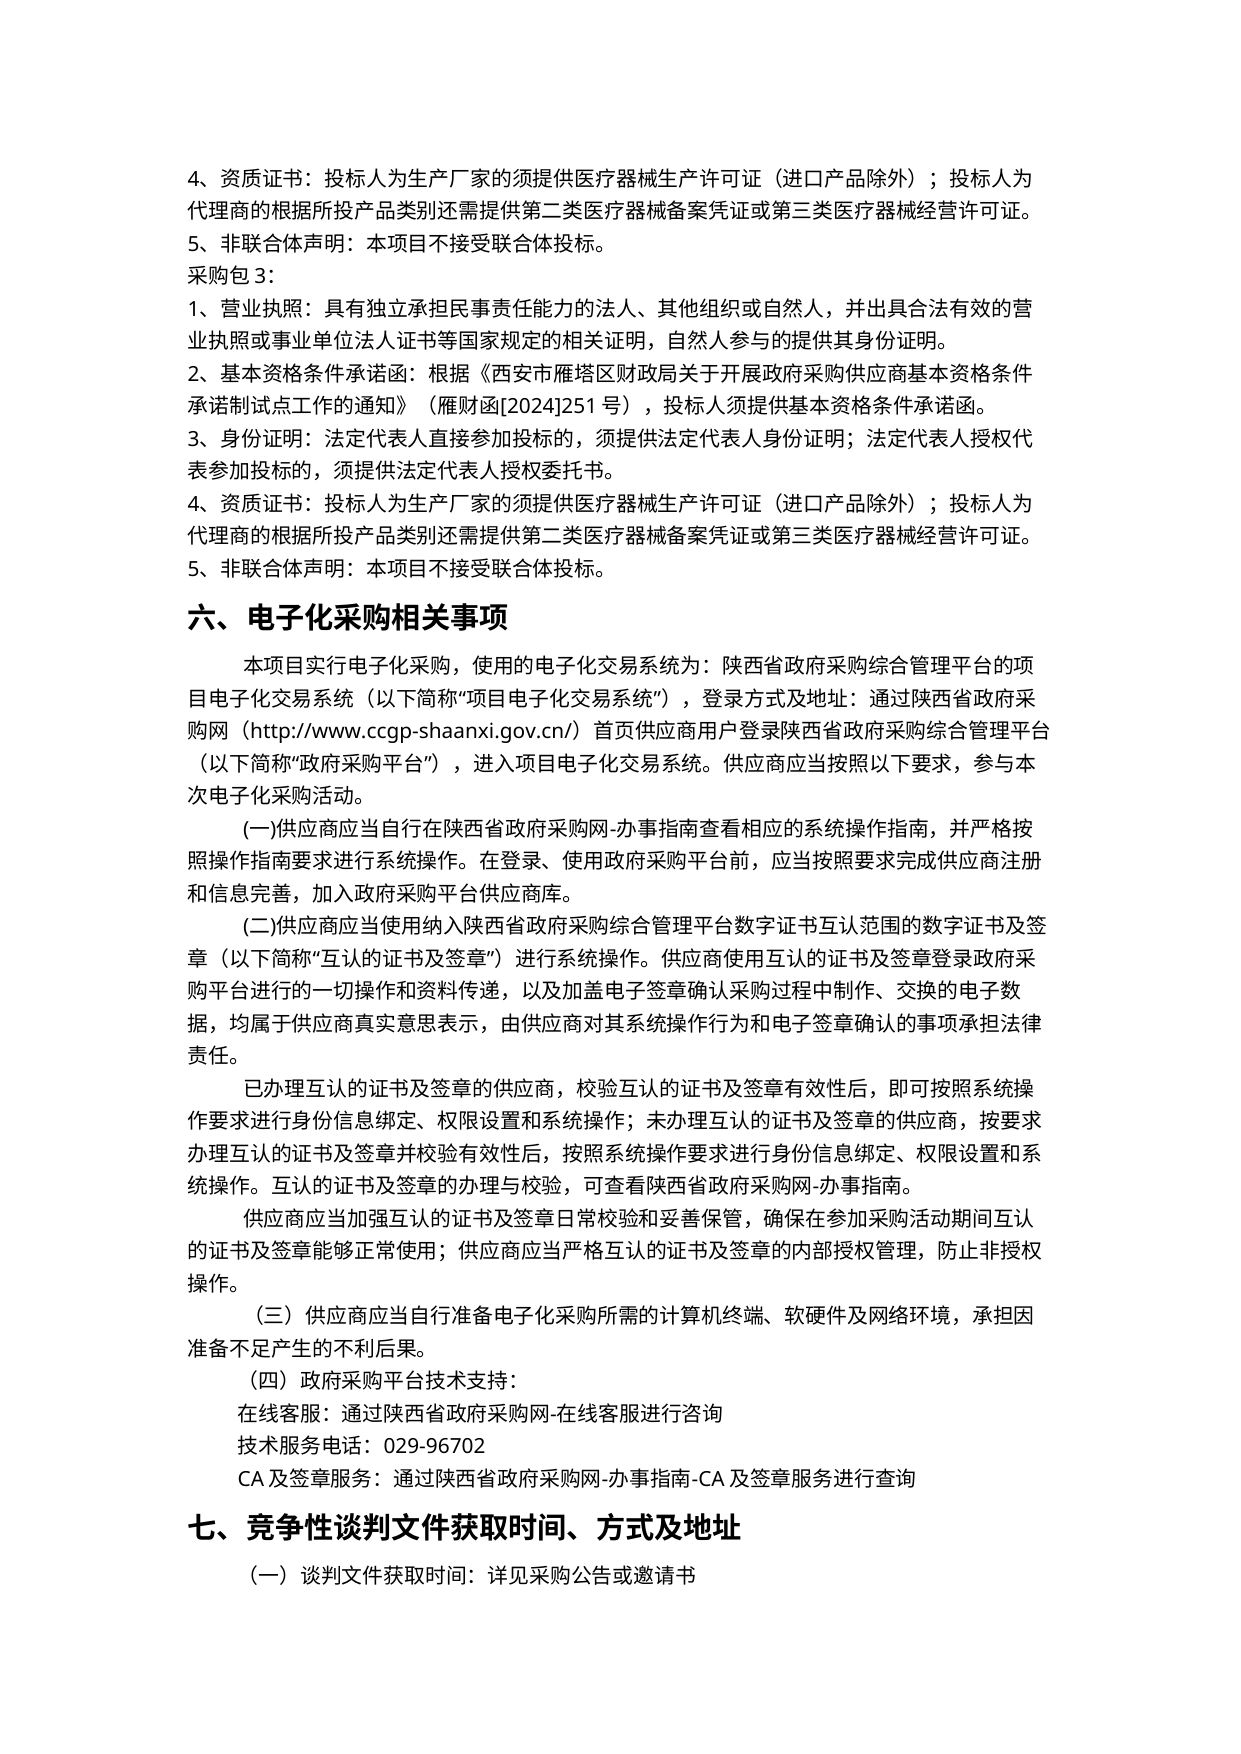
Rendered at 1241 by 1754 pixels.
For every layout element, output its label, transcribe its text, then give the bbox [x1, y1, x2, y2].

text (一)供应商应当自行在陕西省政府采购网-办事指南查看相应的系统操作指南，并严格按照操作指南要求进行系统操作。在登录、使用政府采购平台前，应当按照要求完成供应商注册和信息完善，加入政府采购平台供应商库。 [187, 812, 1053, 909]
text 七、竞争性谈判文件获取时间、方式及地址 [187, 1494, 1053, 1559]
text （四）政府采购平台技术支持： [187, 1364, 1053, 1397]
text 3、身份证明：法定代表人直接参加投标的，须提供法定代表人身份证明；法定代表人授权代表参加投标的，须提供法定代表人授权委托书。 [187, 422, 1053, 487]
text 4、资质证书：投标人为生产厂家的须提供医疗器械生产许可证（进口产品除外）；投标人为代理商的根据所投产品类别还需提供第二类医疗器械备案凭证或第三类医疗器械经营许可证。 [187, 487, 1053, 552]
text CA及签章服务：通过陕西省政府采购网-办事指南-CA及签章服务进行查询 [187, 1462, 1053, 1494]
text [187, 292, 1053, 357]
text （三）供应商应当自行准备电子化采购所需的计算机终端、软硬件及网络环境，承担因准备不足产生的不利后果。 [187, 1299, 1053, 1364]
text 5、非联合体声明：本项目不接受联合体投标。 [187, 227, 1053, 259]
text 六、电子化采购相关事项 [187, 584, 1053, 649]
text 本项目实行电子化采购，使用的电子化交易系统为：陕西省政府采购综合管理平台的项目电子化交易系统（以下简称“项目电子化交易系统”），登录方式及地址：通过陕西省政府采购网（http://www.ccgp-shaanxi.gov.cn/）首页供应商用户登录陕西省政府采购综合管理平台（以下简称“政府采购平台”），进入项目电子化交易系统。供应商应当按照以下要求，参与本次电子化采购活动。 [187, 649, 1053, 812]
text 2、基本资格条件承诺函：根据《西安市雁塔区财政局关于开展政府采购供应商基本资格条件承诺制试点工作的通知》（雁财函[2024]251号），投标人须提供基本资格条件承诺函。 [187, 357, 1053, 422]
text 采购包3： [187, 259, 1053, 292]
text (二)供应商应当使用纳入陕西省政府采购综合管理平台数字证书互认范围的数字证书及签章（以下简称“互认的证书及签章”）进行系统操作。供应商使用互认的证书及签章登录政府采购平台进行的一切操作和资料传递，以及加盖电子签章确认采购过程中制作、交换的电子数据，均属于供应商真实意思表示，由供应商对其系统操作行为和电子签章确认的事项承担法律责任。 [187, 909, 1053, 1072]
text 5、非联合体声明：本项目不接受联合体投标。 [187, 552, 1053, 584]
text 在线客服：通过陕西省政府采购网-在线客服进行咨询 [187, 1397, 1053, 1429]
text 供应商应当加强互认的证书及签章日常校验和妥善保管，确保在参加采购活动期间互认的证书及签章能够正常使用；供应商应当严格互认的证书及签章的内部授权管理，防止非授权操作。 [187, 1202, 1053, 1299]
text 技术服务电话：029-96702 [187, 1429, 1053, 1462]
text 4、资质证书：投标人为生产厂家的须提供医疗器械生产许可证（进口产品除外）；投标人为代理商的根据所投产品类别还需提供第二类医疗器械备案凭证或第三类医疗器械经营许可证。 [187, 162, 1053, 227]
text 已办理互认的证书及签章的供应商，校验互认的证书及签章有效性后，即可按照系统操作要求进行身份信息绑定、权限设置和系统操作；未办理互认的证书及签章的供应商，按要求办理互认的证书及签章并校验有效性后，按照系统操作要求进行身份信息绑定、权限设置和系统操作。互认的证书及签章的办理与校验，可查看陕西省政府采购网-办事指南。 [187, 1072, 1053, 1202]
text （一）谈判文件获取时间：详见采购公告或邀请书 [187, 1559, 1053, 1592]
